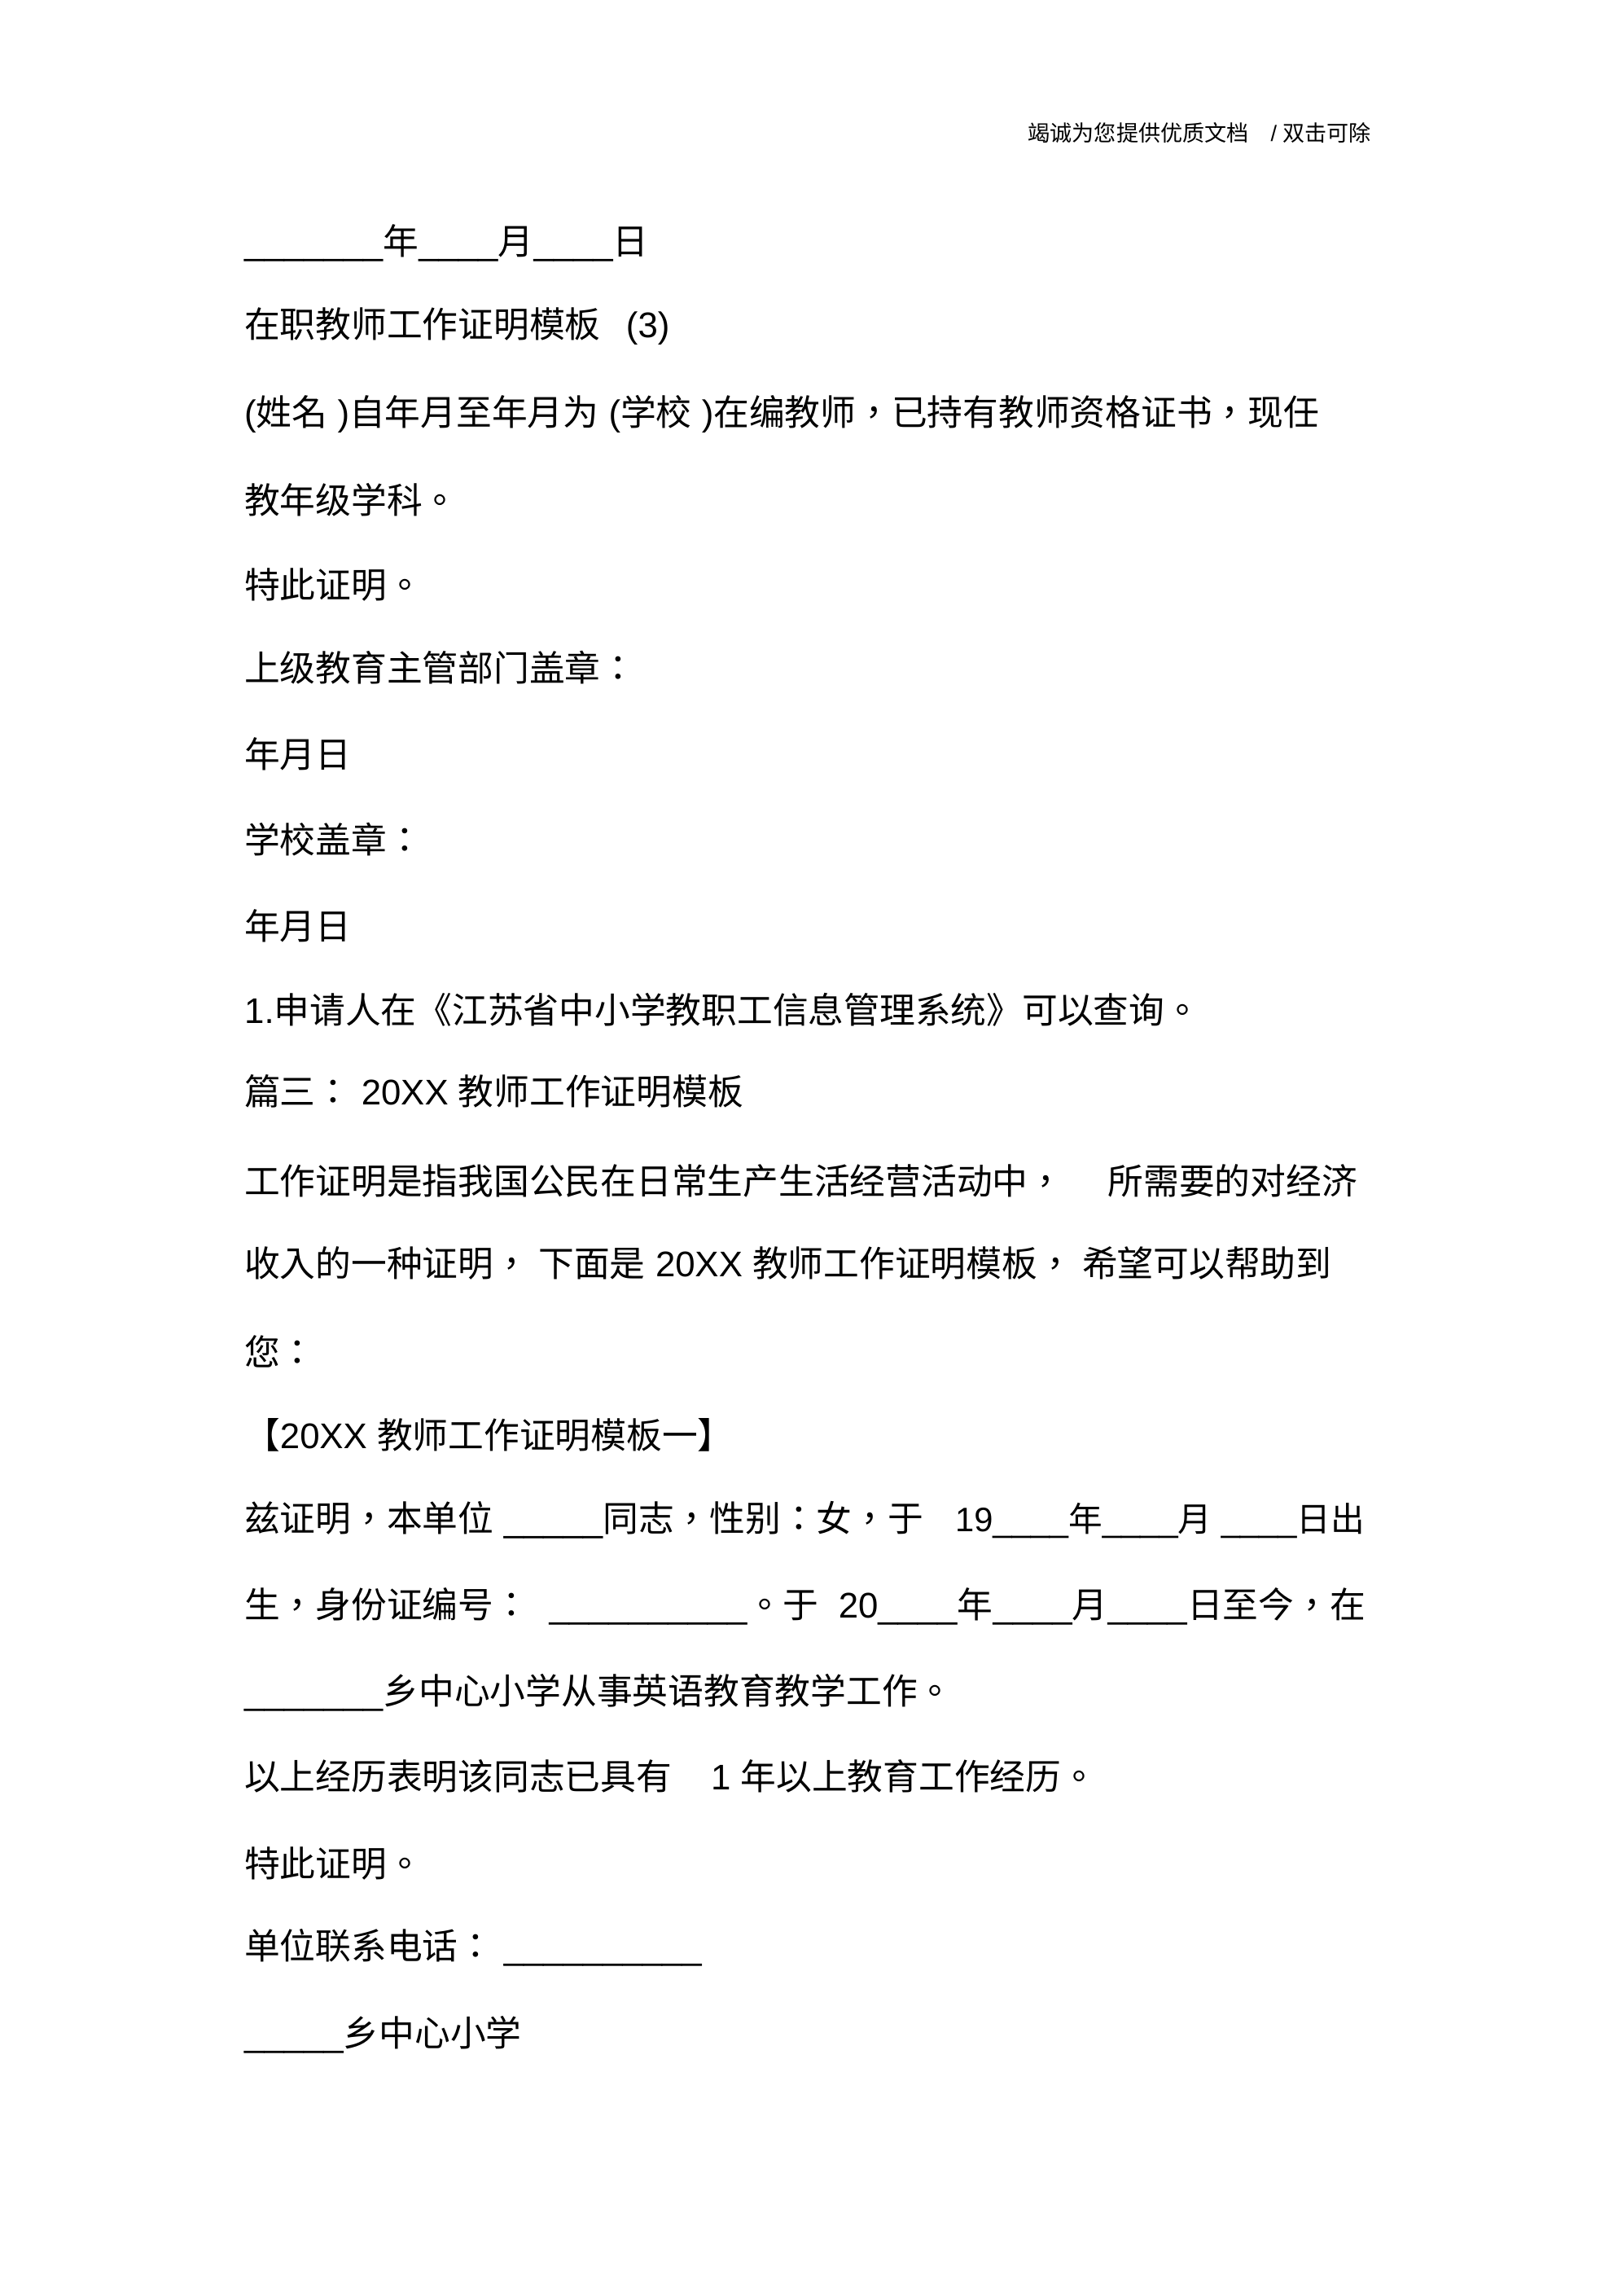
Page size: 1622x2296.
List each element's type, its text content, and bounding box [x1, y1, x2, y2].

text 在职教师工作证明模板 (3) [244, 303, 1500, 346]
text 生，身份证编号： __________。于 20____年____月____日至今，在 [244, 1583, 1500, 1627]
text 单位联系电话： __________ [244, 1925, 1500, 1968]
text _____乡中心小学 [244, 2011, 1500, 2055]
text 1.申请人在《江苏省中小学教职工信息管理系统》可以查询。 [244, 989, 1500, 1032]
text 篇三： 20XX 教师工作证明模板 [244, 1070, 1500, 1113]
text 学校盖章： [244, 820, 1500, 861]
text 工作证明是指我国公民在日常生产生活经营活动中， 所需要的对经济 [244, 1161, 1500, 1202]
text _______乡中心小学从事英语教育教学工作。 [244, 1670, 1500, 1713]
text 年月日 [244, 735, 1500, 776]
text (姓名 )自年月至年月为 (学校 )在编教师，已持有教师资格证书，现任 [244, 391, 1500, 434]
text 竭诚为您提供优质文档 / 双击可除 [1028, 120, 1500, 147]
text 年月日 [244, 907, 1500, 947]
text 教年级学科。 [244, 481, 1500, 521]
text 特此证明。 [244, 565, 1500, 606]
text 以上经历表明该同志已具有 1 年以上教育工作经历。 [244, 1755, 1500, 1798]
text 您： [244, 1333, 1500, 1374]
text 特此证明。 [244, 1844, 1500, 1885]
text _______年____月____日 [244, 219, 1500, 263]
text 收入的一种证明， 下面是 20XX 教师工作证明模板， 希望可以帮助到 [244, 1242, 1500, 1285]
text 【20XX 教师工作证明模板一】 [244, 1414, 1500, 1457]
text 兹证明，本单位 _____同志，性别：女，于 19____年____月 ____日出 [244, 1497, 1500, 1540]
text 上级教育主管部门盖章： [244, 648, 1500, 689]
